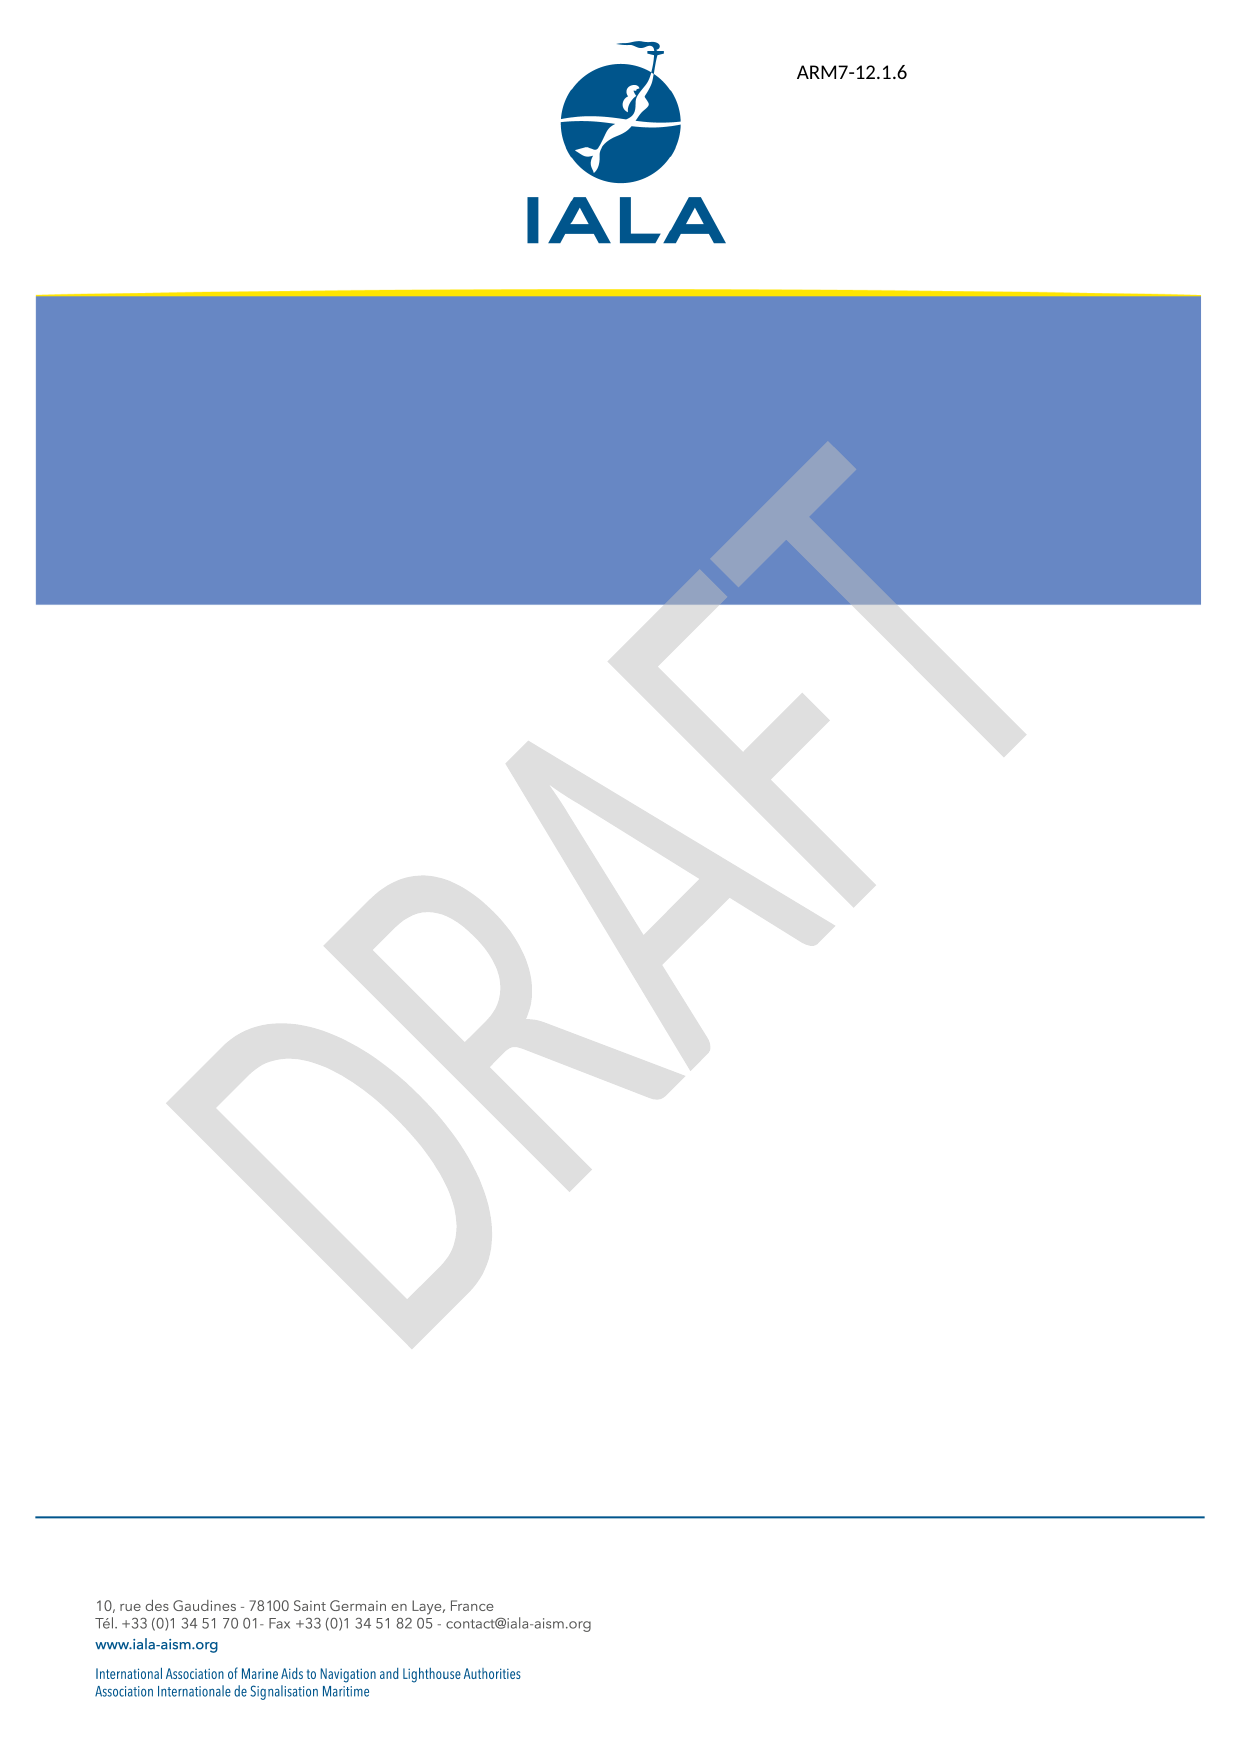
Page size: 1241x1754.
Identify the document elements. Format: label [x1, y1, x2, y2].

picture [0, 29, 1240, 616]
picture [89, 1595, 622, 1714]
